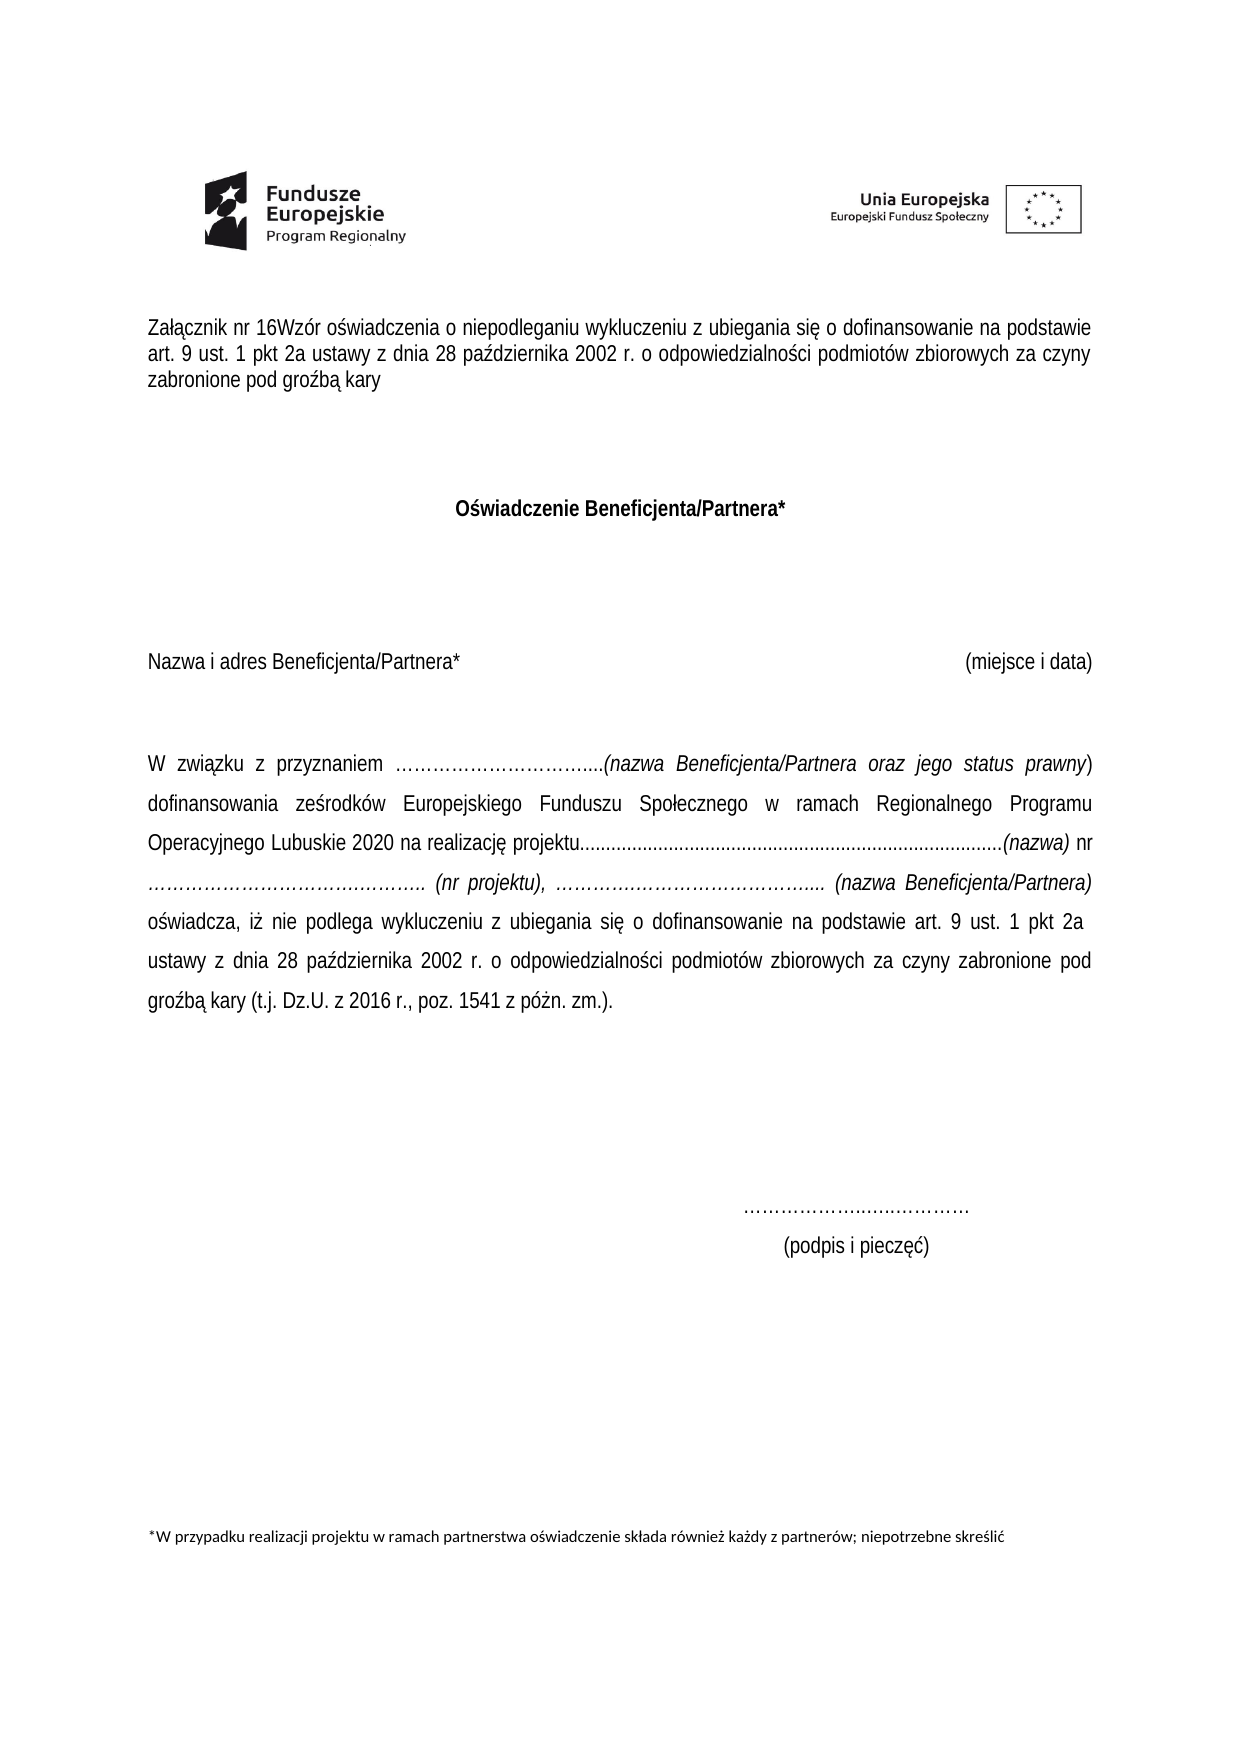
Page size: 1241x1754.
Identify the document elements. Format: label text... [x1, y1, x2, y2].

picture [147, 147, 1153, 290]
text ………………..…..………… [221, 1192, 1093, 1218]
text Nazwa i adres Beneficjenta/Partnera* (miejsce i data) [148, 648, 1093, 674]
text W związku z przyznaniem …………………………....(nazwa Beneficjenta/Partnera oraz jego status prawny) dofinansowania ześrodków Europejskiego Funduszu Społecznego w ramach Regionalnego Programu Operacyjnego Lubuskie 2020 na realizację projektu.................................................................................(nazwa) nr …………………………….……….. (nr projektu), ………….……………………….... (nazwa Beneficjenta/Partnera) oświadcza, iż nie podlega wykluczeniu z ubiegania się o dofinansowanie na podstawie art. 9 ust. 1 pkt 2a ustawy z dnia 28 października 2002 r. o odpowiedzialności podmiotów zbiorowych za czyny zabronione pod groźbą kary (t.j. Dz.U. z 2016 r., poz. 1541 z póżn. zm.). [148, 750, 1093, 1013]
text Oświadczenie Beneficjenta/Partnera* [148, 495, 1093, 521]
text (podpis i pieczęć) [221, 1232, 1093, 1258]
text *W przypadku realizacji projektu w ramach partnerstwa oświadczenie składa również każdy z partnerów; niepotrzebne skreślić [148, 1526, 1093, 1547]
text Załącznik nr 16Wzór oświadczenia o niepodleganiu wykluczeniu z ubiegania się o dofinansowanie na podstawie art. 9 ust. 1 pkt 2a ustawy z dnia 28 października 2002 r. o odpowiedzialności podmiotów zbiorowych za czyny zabronione pod groźbą kary [148, 314, 1093, 393]
